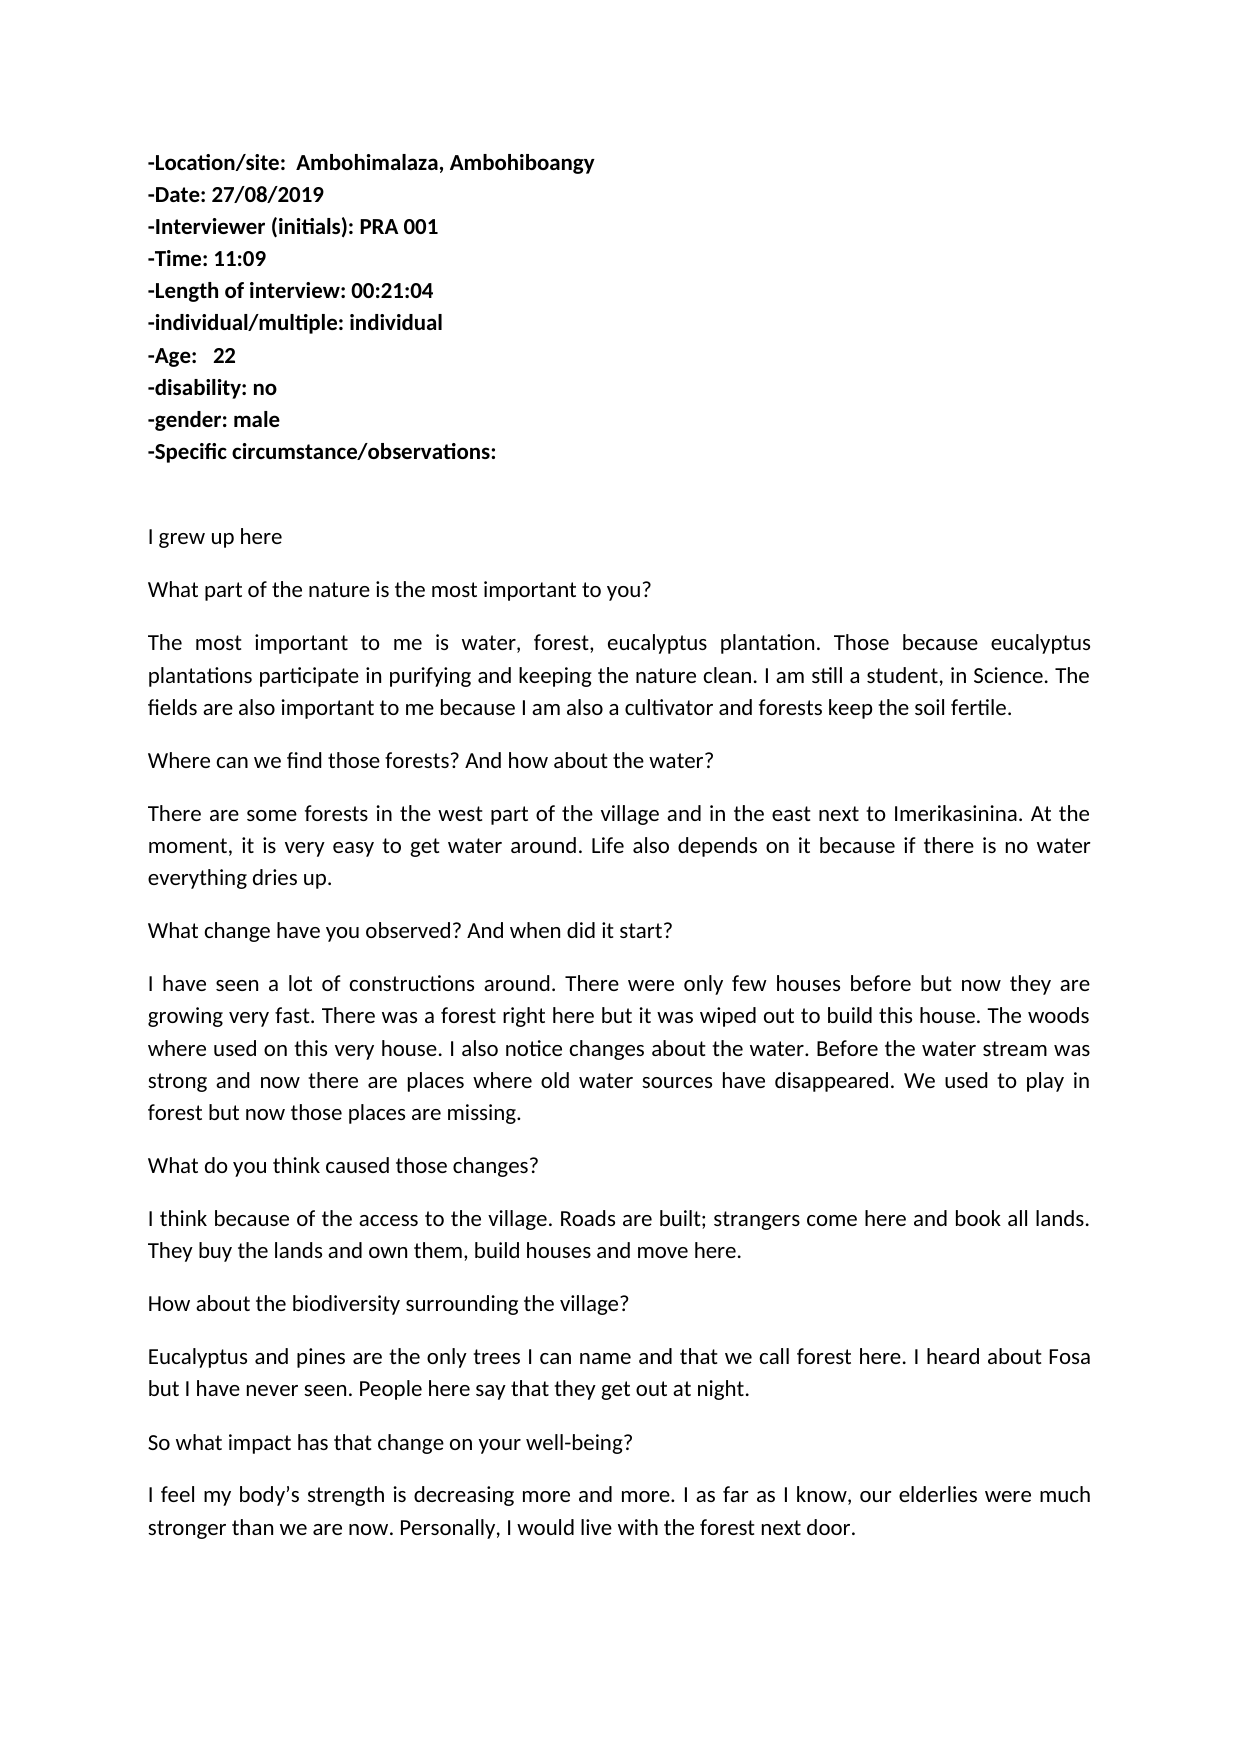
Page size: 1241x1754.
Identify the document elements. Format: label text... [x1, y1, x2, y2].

text How about the biodiversity surrounding the village? [148, 1289, 1093, 1317]
text Where can we find those forests? And how about the water? [148, 746, 1093, 774]
text There are some forests in the west part of the village and in the east next to Imerikasinina. At the moment, it is very easy to get water around. Life also depends on it because if there is no water everything dries up. [148, 799, 1093, 891]
text -Interviewer (initials): PRA 001 [148, 212, 1093, 240]
text I have seen a lot of constructions around. There were only few houses before but now they are growing very fast. There was a forest right here but it was wiped out to build this house. The woods where used on this very house. I also notice changes about the water. Before the water stream was strong and now there are places where old water sources have disappeared. We used to play in forest but now those places are missing. [148, 969, 1093, 1126]
text -Length of interview: 00:21:04 [148, 276, 1093, 304]
text -Age: 22 [148, 341, 1093, 369]
text I grew up here [148, 522, 1093, 551]
text So what impact has that change on your well-being? [148, 1428, 1093, 1456]
text -Date: 27/08/2019 [148, 180, 1093, 208]
text What do you think caused those changes? [148, 1151, 1093, 1179]
text -individual/multiple: individual [148, 308, 1093, 337]
text I think because of the access to the village. Roads are built; strangers come here and book all lands. They buy the lands and own them, build houses and move here. [148, 1204, 1093, 1264]
text -gender: male [148, 405, 1093, 433]
text Eucalyptus and pines are the only trees I can name and that we call forest here. I heard about Fosa but I have never seen. People here say that they get out at night. [148, 1342, 1093, 1403]
text -disability: no [148, 373, 1093, 401]
text What part of the nature is the most important to you? [148, 576, 1093, 603]
text -Time: 11:09 [148, 244, 1093, 272]
text I feel my body’s strength is decreasing more and more. I as far as I know, our elderlies were much stronger than we are now. Personally, I would live with the forest next door. [148, 1481, 1093, 1541]
text The most important to me is water, forest, eucalyptus plantation. Those because eucalyptus plantations participate in purifying and keeping the nature clean. I am still a student, in Science. The fields are also important to me because I am also a cultivator and forests keep the soil fertile. [148, 628, 1093, 721]
text -Specific circumstance/observations: [148, 437, 1093, 465]
text -Location/site: Ambohimalaza, Ambohiboangy [148, 148, 1093, 176]
text What change have you observed? And when did it start? [148, 916, 1093, 944]
